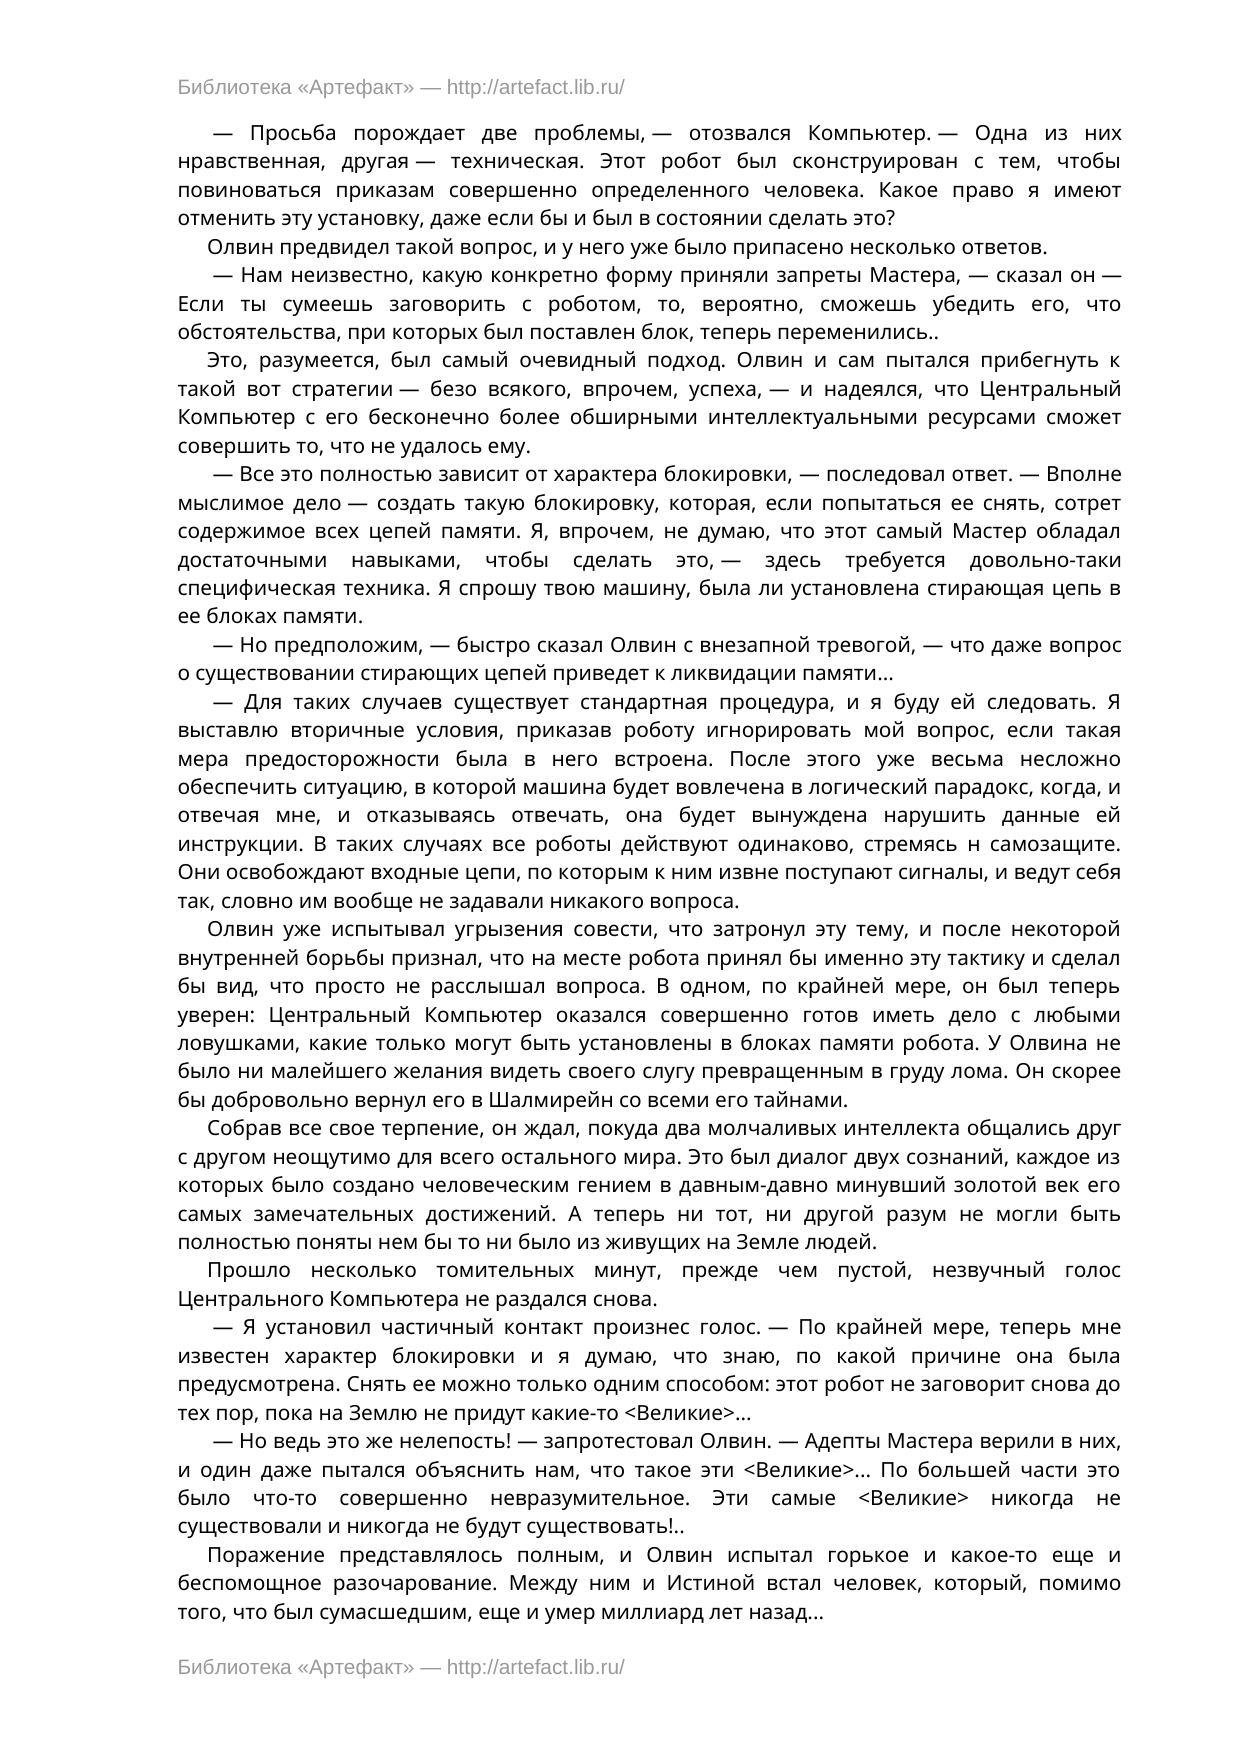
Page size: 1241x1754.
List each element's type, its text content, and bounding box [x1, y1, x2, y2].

text — Для таких случаев существует стандартная процедура, и я буду ей следовать. Я выставлю вторичные условия, приказав роботу игнорировать мой вопрос, если такая мера предосторожности была в него встроена. После этого уже весьма несложно обеспечить ситуацию, в которой машина будет вовлечена в логический парадокс, когда, и отвечая мне, и отказываясь отвечать, она будет вынуждена нарушить данные ей инструкции. В таких случаях все роботы действуют одинаково, стремясь н самозащите. Они освобождают входные цепи, по которым к ним извне поступают сигналы, и ведут себя так, словно им вообще не задавали никакого вопроса. [177, 687, 1122, 914]
text Олвин предвидел такой вопрос, и у него уже было припасено несколько ответов. [177, 232, 1122, 260]
text Собрав все свое терпение, он ждал, покуда два молчаливых интеллекта общались друг с другом неощутимо для всего остального мира. Это был диалог двух сознаний, каждое из которых было создано человеческим гением в давным-давно минувший золотой век его самых замечательных достижений. А теперь ни тот, ни другой разум не могли быть полностью поняты нем бы то ни было из живущих на Земле людей. [177, 1113, 1122, 1256]
text — Нам неизвестно, какую конкретно форму приняли запреты Мастера, — сказал он — Если ты сумеешь заговорить с роботом, то, вероятно, сможешь убедить его, что обстоятельства, при которых был поставлен блок, теперь переменились.. [177, 260, 1122, 346]
text Это, разумеется, был самый очевидный подход. Олвин и сам пытался прибегнуть к такой вот стратегии — безо всякого, впрочем, успеха, — и надеялся, что Центральный Компьютер с его бесконечно более обширными интеллектуальными ресурсами сможет совершить то, что не удалось ему. [177, 346, 1122, 459]
text — Все это полностью зависит от характера блокировки, — последовал ответ. — Вполне мыслимое дело — создать такую блокировку, которая, если попытаться ее снять, сотрет содержимое всех цепей памяти. Я, впрочем, не думаю, что этот самый Мастер обладал достаточными навыками, чтобы сделать это, — здесь требуется довольно-таки специфическая техника. Я спрошу твою машину, была ли установлена стирающая цепь в ее блоках памяти. [177, 459, 1122, 630]
text Поражение представлялось полным, и Олвин испытал горькое и какое-то еще и беспомощное разочарование. Между ним и Истиной встал человек, который, помимо того, что был сумасшедшим, еще и умер миллиард лет назад... [177, 1540, 1122, 1625]
text — Но ведь это же нелепость! — запротестовал Олвин. — Адепты Мастера верили в них, и один даже пытался объяснить нам, что такое эти <Великие>... По большей части это было что-то совершенно невразумительное. Эти самые <Великие> никогда не существовали и никогда не будут существовать!.. [177, 1426, 1122, 1540]
text — Я установил частичный контакт произнес голос. — По крайней мере, теперь мне известен характер блокировки и я думаю, что знаю, по какой причине она была предусмотрена. Снять ее можно только одним способом: этот робот не заговорит снова до тех пор, пока на Землю не придут какие-то <Великие>... [177, 1312, 1122, 1426]
text — Просьба порождает две проблемы, — отозвался Компьютер. — Одна из них нравственная, другая — техническая. Этот робот был сконструирован с тем, чтобы повиноваться приказам совершенно определенного человека. Какое право я имеют отменить эту установку, даже если бы и был в состоянии сделать это? [177, 118, 1122, 232]
text — Но предположим, — быстро сказал Олвин с внезапной тревогой, — что даже вопрос о существовании стирающих цепей приведет к ликвидации памяти... [177, 630, 1122, 687]
text Прошло несколько томительных минут, прежде чем пустой, незвучный голос Центрального Компьютера не раздался снова. [177, 1256, 1122, 1312]
text Олвин уже испытывал угрызения совести, что затронул эту тему, и после некоторой внутренней борьбы признал, что на месте робота принял бы именно эту тактику и сделал бы вид, что просто не расслышал вопроса. В одном, по крайней мере, он был теперь уверен: Центральный Компьютер оказался совершенно готов иметь дело с любыми ловушками, какие только могут быть установлены в блоках памяти робота. У Олвина не было ни малейшего желания видеть своего слугу превращенным в груду лома. Он скорее бы добровольно вернул его в Шалмирейн со всеми его тайнами. [177, 914, 1122, 1113]
